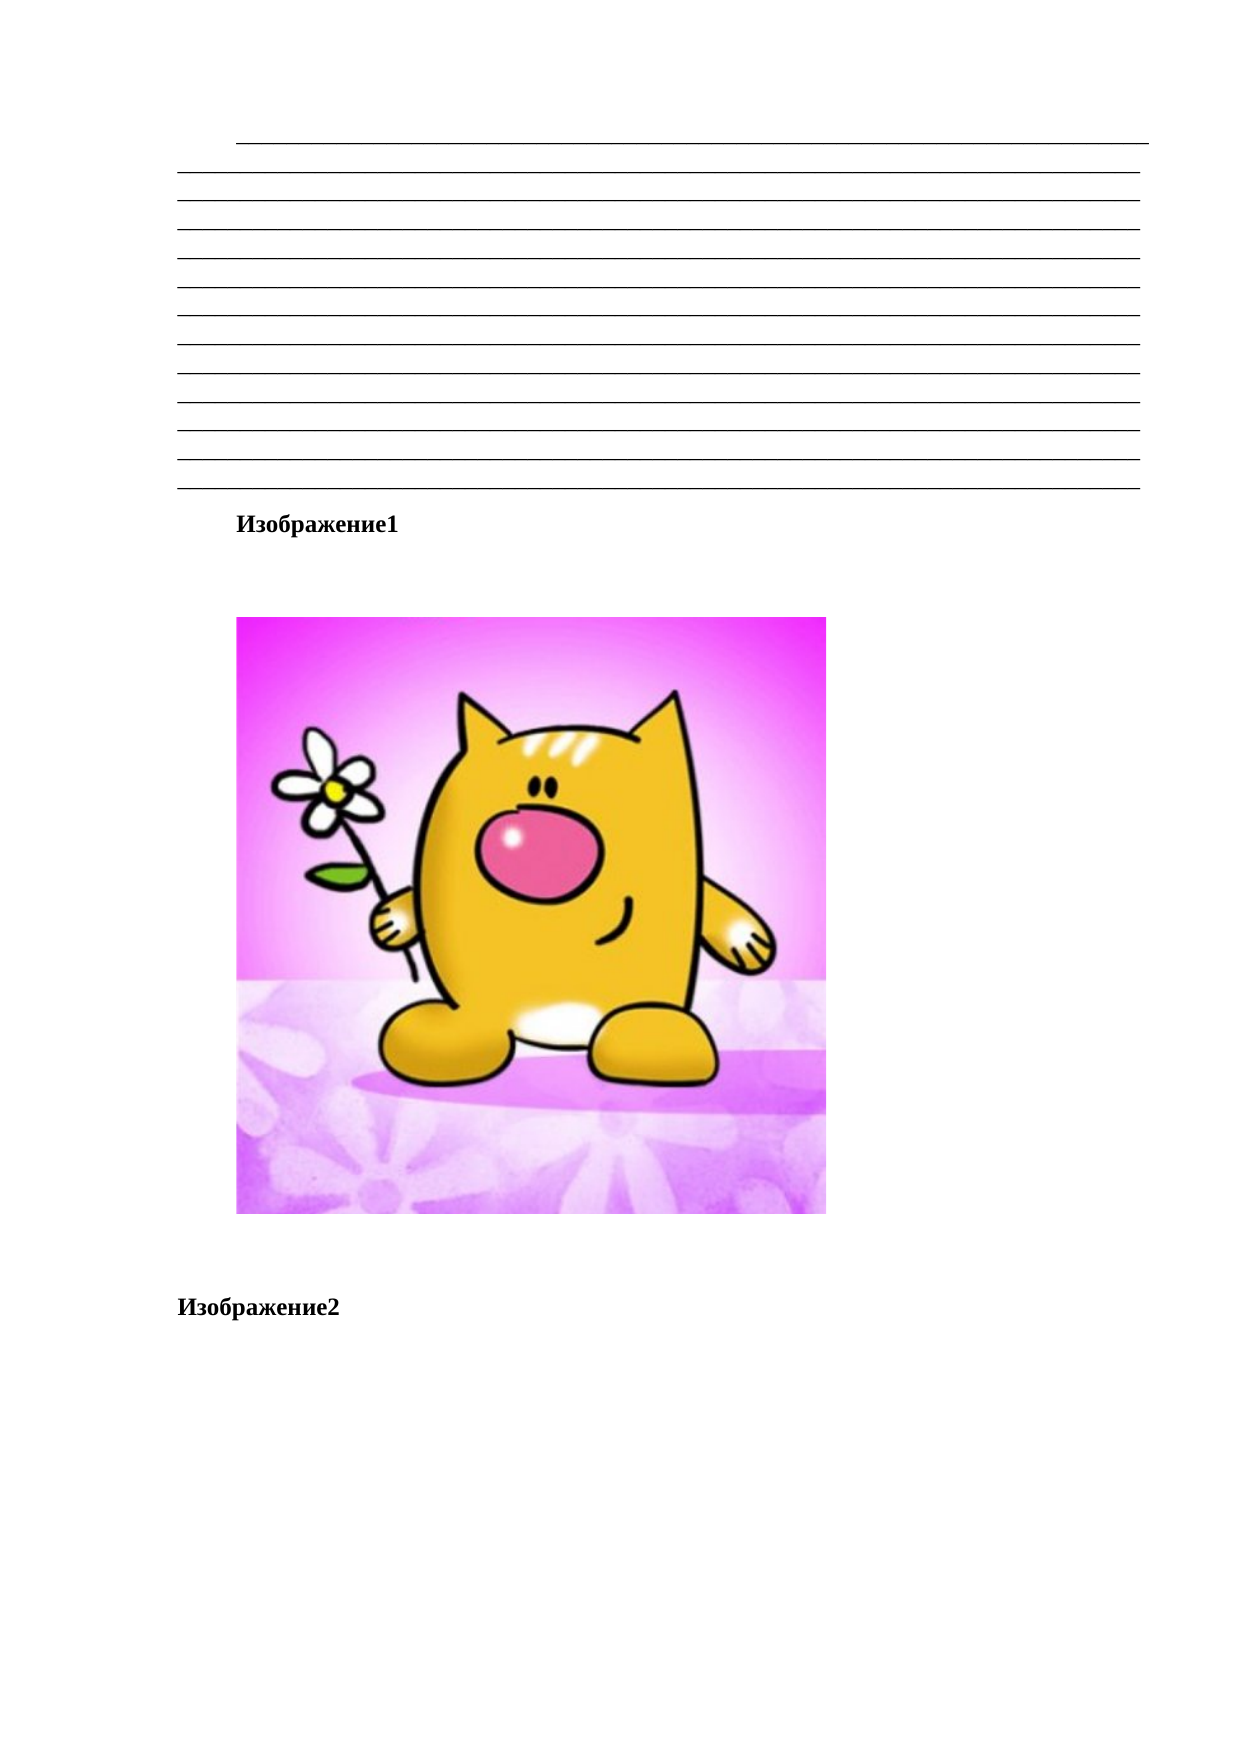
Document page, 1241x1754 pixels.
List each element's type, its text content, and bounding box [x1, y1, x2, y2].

text Изображение1 [177, 509, 1152, 538]
picture [236, 617, 827, 1214]
text Изображение2 [177, 1292, 1152, 1320]
text _____________________________________________________________________________________________________________________________________________________________________________________________________________________________________________________________________________________________________________________________________________________________________________________________________________________________________________________________________________________________________________________________________________________________________________________________________________________________________________________________________________________________________________________________________________________________________________________________________________________________________________________________________________________________________________________________________________________________________________________________________________________________________ [177, 118, 1152, 492]
